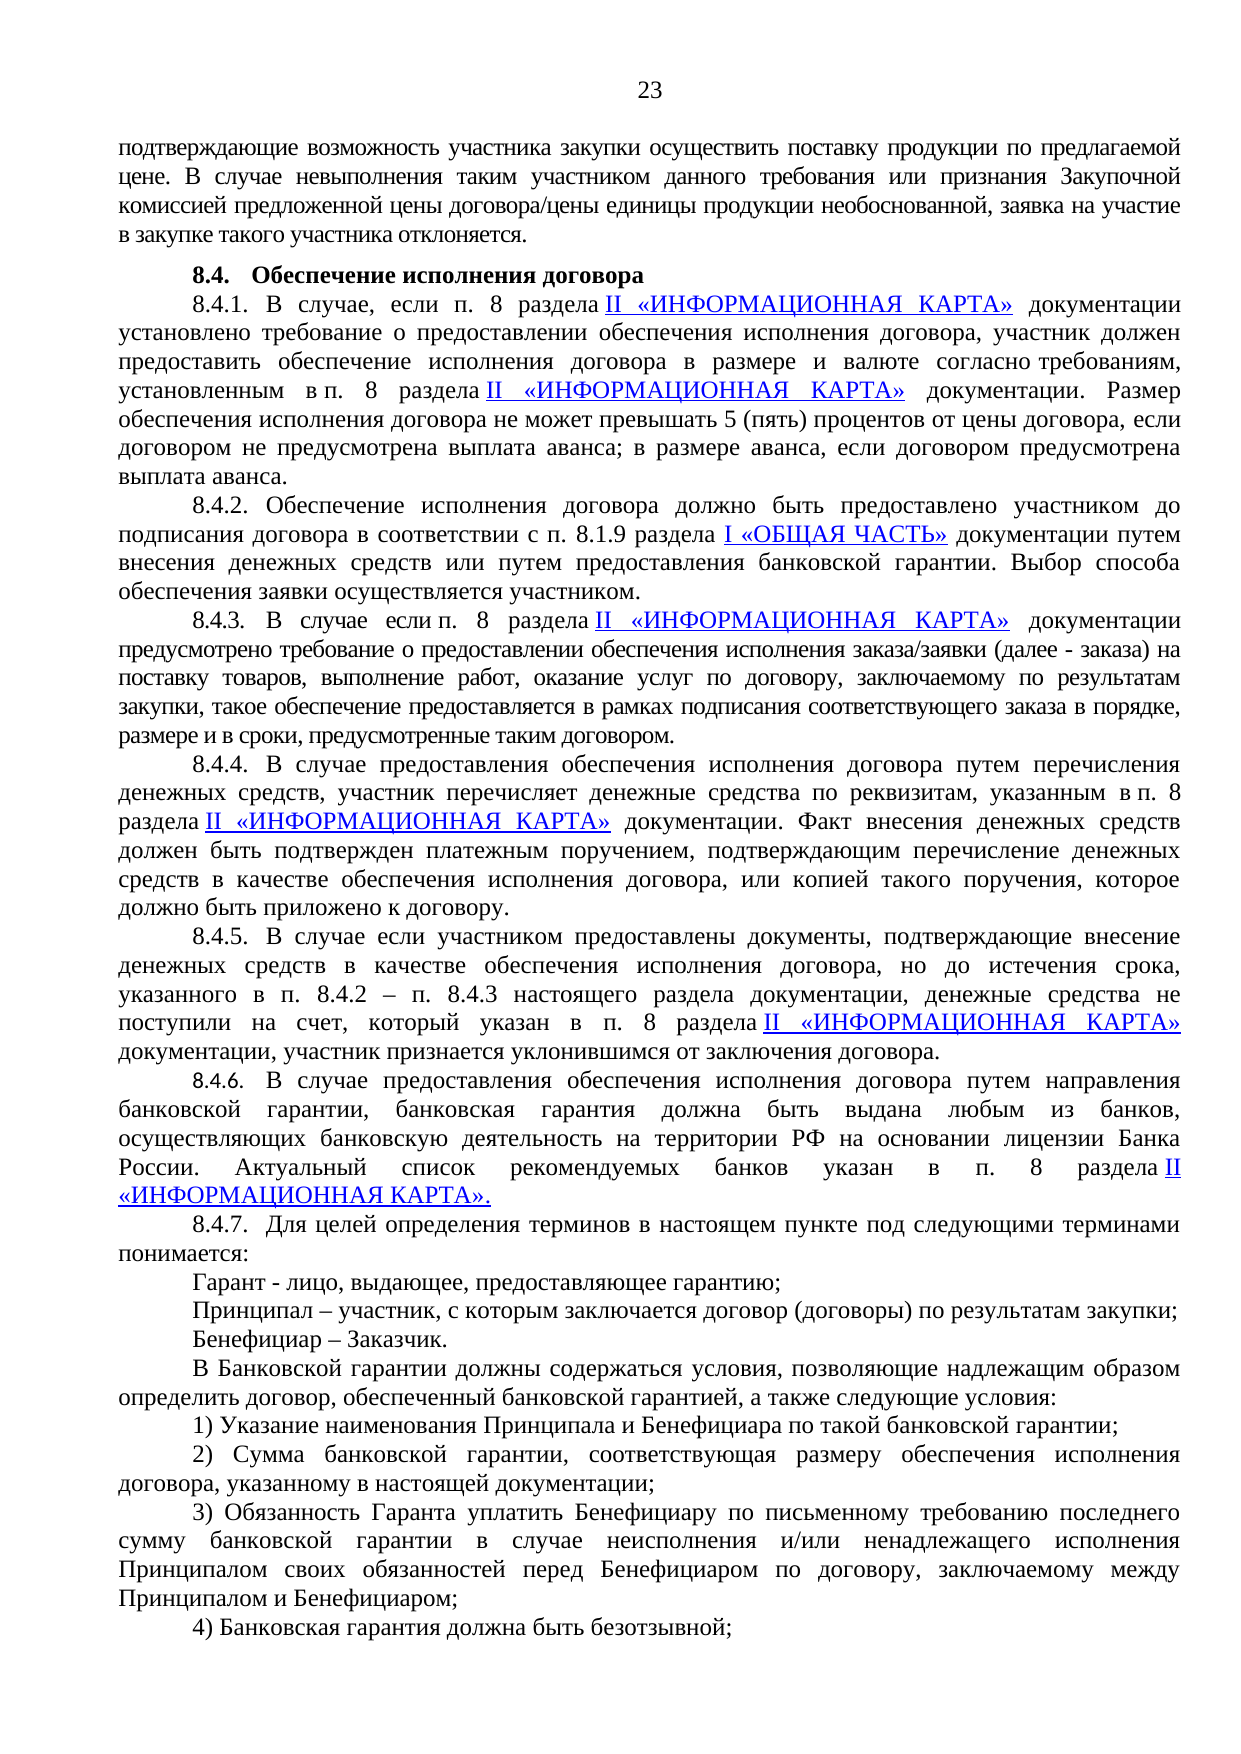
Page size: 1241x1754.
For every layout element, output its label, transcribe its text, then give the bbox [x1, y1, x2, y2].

list В случае, если п. 8 раздела II «ИНФОРМАЦИОННАЯ КАРТА» документации установлено требование о предоставлении обеспечения исполнения договора, участник должен предоставить обеспечение исполнения договора в размере и валюте согласно требованиям, установленным в п. 8 раздела II «ИНФОРМАЦИОННАЯ КАРТА» документации. Размер обеспечения исполнения договора не может превышать 5 (пять) процентов от цены договора, если договором не предусмотрена выплата аванса; в размере аванса, если договором предусмотрена выплата аванса. [118, 289, 1181, 490]
text В Банковской гарантии должны содержаться условия, позволяющие надлежащим образом определить договор, обеспеченный банковской гарантией, а также следующие условия: [118, 1353, 1181, 1410]
text Гарант - лицо, выдающее, предоставляющее гарантию; [118, 1267, 1181, 1295]
list В случае предоставления обеспечения исполнения договора путем перечисления денежных средств, участник перечисляет денежные средства по реквизитам, указанным в п. 8 раздела II «ИНФОРМАЦИОННАЯ КАРТА» документации. Факт внесения денежных средств должен быть подтвержден платежным поручением, подтверждающим перечисление денежных средств в качестве обеспечения исполнения договора, или копией такого поручения, которое должно быть приложено к договору. [118, 749, 1181, 921]
list Обеспечение исполнения договора должно быть предоставлено участником до подписания договора в соответствии с п. 8.1.9 раздела I «ОБЩАЯ ЧАСТЬ» документации путем внесения денежных средств или путем предоставления банковской гарантии. Выбор способа обеспечения заявки осуществляется участником. [118, 490, 1181, 605]
text Принципал – участник, с которым заключается договор (договоры) по результатам закупки; [118, 1295, 1181, 1324]
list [118, 132, 1181, 247]
text 2) Сумма банковской гарантии, соответствующая размеру обеспечения исполнения договора, указанному в настоящей документации; [118, 1439, 1181, 1497]
text 1) Указание наименования Принципала и Бенефициара по такой банковской гарантии; [118, 1410, 1181, 1439]
list В случае если п. 8 раздела II «ИНФОРМАЦИОННАЯ КАРТА» документации предусмотрено требование о предоставлении обеспечения исполнения заказа/заявки (далее - заказа) на поставку товаров, выполнение работ, оказание услуг по договору, заключаемому по результатам закупки, такое обеспечение предоставляется в рамках подписания соответствующего заказа в порядке, размере и в сроки, предусмотренные таким договором. [118, 605, 1181, 749]
text Бенефициар – Заказчик. [118, 1324, 1181, 1353]
text 3) Обязанность Гаранта уплатить Бенефициару по письменному требованию последнего сумму банковской гарантии в случае неисполнения и/или ненадлежащего исполнения Принципалом своих обязанностей перед Бенефициаром по договору, заключаемому между Принципалом и Бенефициаром; [118, 1497, 1181, 1612]
list Для целей определения терминов в настоящем пункте под следующими терминами понимается: [118, 1209, 1181, 1267]
list Обеспечение исполнения договора [118, 260, 1181, 289]
text 4) Банковская гарантия должна быть безотзывной; [118, 1612, 1181, 1640]
list В случае если участником предоставлены документы, подтверждающие внесение денежных средств в качестве обеспечения исполнения договора, но до истечения срока, указанного в п. 8.4.2 – п. 8.4.3 настоящего раздела документации, денежные средства не поступили на счет, который указан в п. 8 раздела II «ИНФОРМАЦИОННАЯ КАРТА» документации, участник признается уклонившимся от заключения договора. [118, 921, 1181, 1065]
list В случае предоставления обеспечения исполнения договора путем направления банковской гарантии, банковская гарантия должна быть выдана любым из банков, осуществляющих банковскую деятельность на территории РФ на основании лицензии Банка России. Актуальный список рекомендуемых банков указан в п. 8 раздела II «ИНФОРМАЦИОННАЯ КАРТА». [118, 1065, 1181, 1209]
